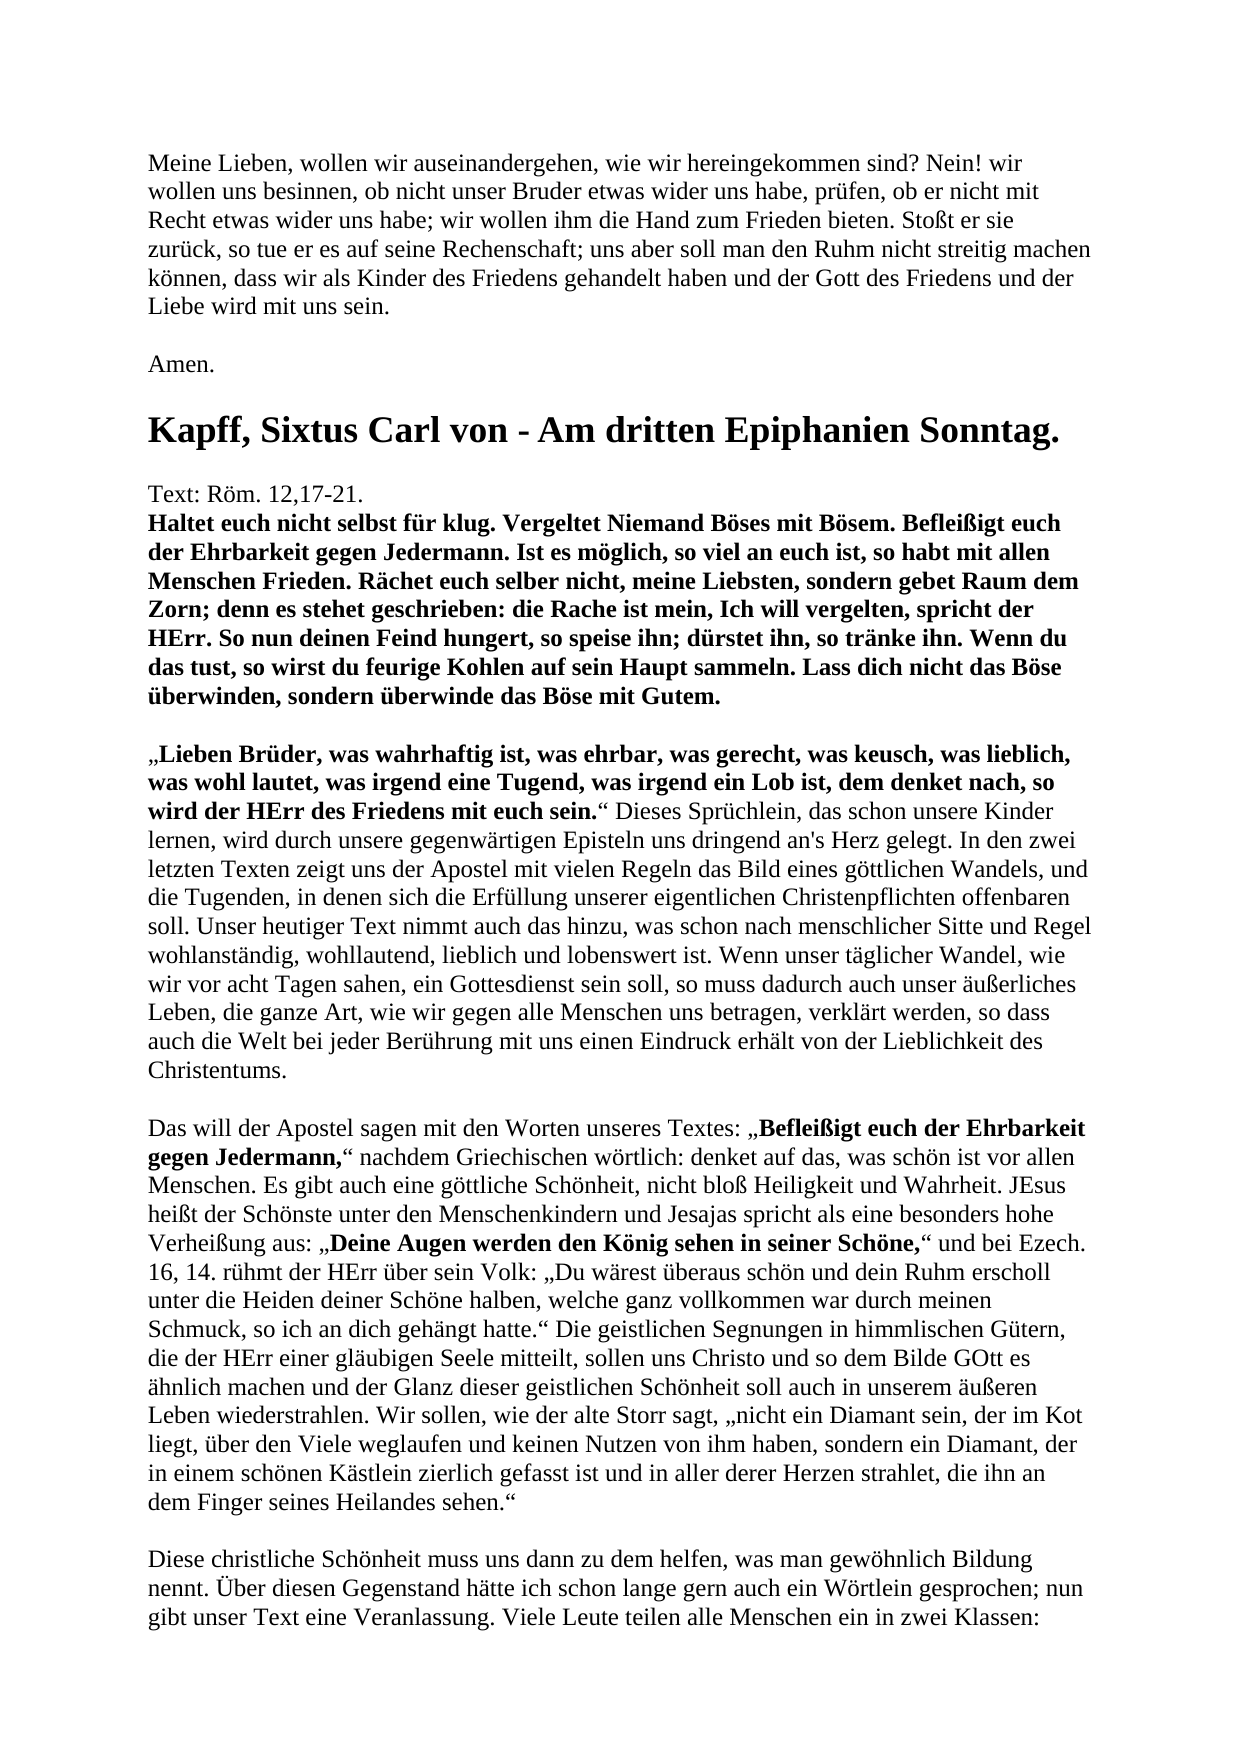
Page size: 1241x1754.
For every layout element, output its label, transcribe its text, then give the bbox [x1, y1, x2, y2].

text Amen. [148, 349, 1093, 378]
text Meine Lieben, wollen wir auseinandergehen, wie wir hereingekommen sind? Nein! wir wollen uns besinnen, ob nicht unser Bruder etwas wider uns habe, prüfen, ob er nicht mit Recht etwas wider uns habe; wir wollen ihm die Hand zum Frieden bieten. Stoßt er sie zurück, so tue er es auf seine Rechenschaft; uns aber soll man den Ruhm nicht streitig machen können, dass wir als Kinder des Friedens gehandelt haben und der Gott des Friedens und der Liebe wird mit uns sein. [148, 148, 1093, 320]
text „Lieben Brüder, was wahrhaftig ist, was ehrbar, was gerecht, was keusch, was lieblich, was wohl lautet, was irgend eine Tugend, was irgend ein Lob ist, dem denket nach, so wird der HErr des Friedens mit euch sein.“ Dieses Sprüchlein, das schon unsere Kinder lernen, wird durch unsere gegenwärtigen Episteln uns dringend an's Herz gelegt. In den zwei letzten Texten zeigt uns der Apostel mit vielen Regeln das Bild eines göttlichen Wandels, und die Tugenden, in denen sich die Erfüllung unserer eigentlichen Christenpflichten offenbaren soll. Unser heutiger Text nimmt auch das hinzu, was schon nach menschlicher Sitte und Regel wohlanständig, wohllautend, lieblich und lobenswert ist. Wenn unser täglicher Wandel, wie wir vor acht Tagen sahen, ein Gottesdienst sein soll, so muss dadurch auch unser äußerliches Leben, die ganze Art, wie wir gegen alle Menschen uns betragen, verklärt werden, so dass auch die Welt bei jeder Berührung mit uns einen Eindruck erhält von der Lieblichkeit des Christentums. [148, 739, 1093, 1084]
subtitle Kapff, Sixtus Carl von - Am dritten Epiphanien Sonntag. [148, 407, 1093, 450]
text Text: Röm. 12,17-21. Haltet euch nicht selbst für klug. Vergeltet Niemand Böses mit Bösem. Befleißigt euch der Ehrbarkeit gegen Jedermann. Ist es möglich, so viel an euch ist, so habt mit allen Menschen Frieden. Rächet euch selber nicht, meine Liebsten, sondern gebet Raum dem Zorn; denn es stehet geschrieben: die Rache ist mein, Ich will vergelten, spricht der HErr. So nun deinen Feind hungert, so speise ihn; dürstet ihn, so tränke ihn. Wenn du das tust, so wirst du feurige Kohlen auf sein Haupt sammeln. Lass dich nicht das Böse überwinden, sondern überwinde das Böse mit Gutem. [148, 479, 1093, 709]
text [148, 1544, 1093, 1631]
text Das will der Apostel sagen mit den Worten unseres Textes: „Befleißigt euch der Ehrbarkeit gegen Jedermann,“ nachdem Griechischen wörtlich: denket auf das, was schön ist vor allen Menschen. Es gibt auch eine göttliche Schönheit, nicht bloß Heiligkeit und Wahrheit. JEsus heißt der Schönste unter den Menschenkindern und Jesajas spricht als eine besonders hohe Verheißung aus: „Deine Augen werden den König sehen in seiner Schöne,“ und bei Ezech. 16, 14. rühmt der HErr über sein Volk: „Du wärest überaus schön und dein Ruhm erscholl unter die Heiden deiner Schöne halben, welche ganz vollkommen war durch meinen Schmuck, so ich an dich gehängt hatte.“ Die geistlichen Segnungen in himmlischen Gütern, die der HErr einer gläubigen Seele mitteilt, sollen uns Christo und so dem Bilde GOtt es ähnlich machen und der Glanz dieser geistlichen Schönheit soll auch in unserem äußeren Leben wiederstrahlen. Wir sollen, wie der alte Storr sagt, „nicht ein Diamant sein, der im Kot liegt, über den Viele weglaufen und keinen Nutzen von ihm haben, sondern ein Diamant, der in einem schönen Kästlein zierlich gefasst ist und in aller derer Herzen strahlet, die ihn an dem Finger seines Heilandes sehen.“ [148, 1113, 1093, 1515]
